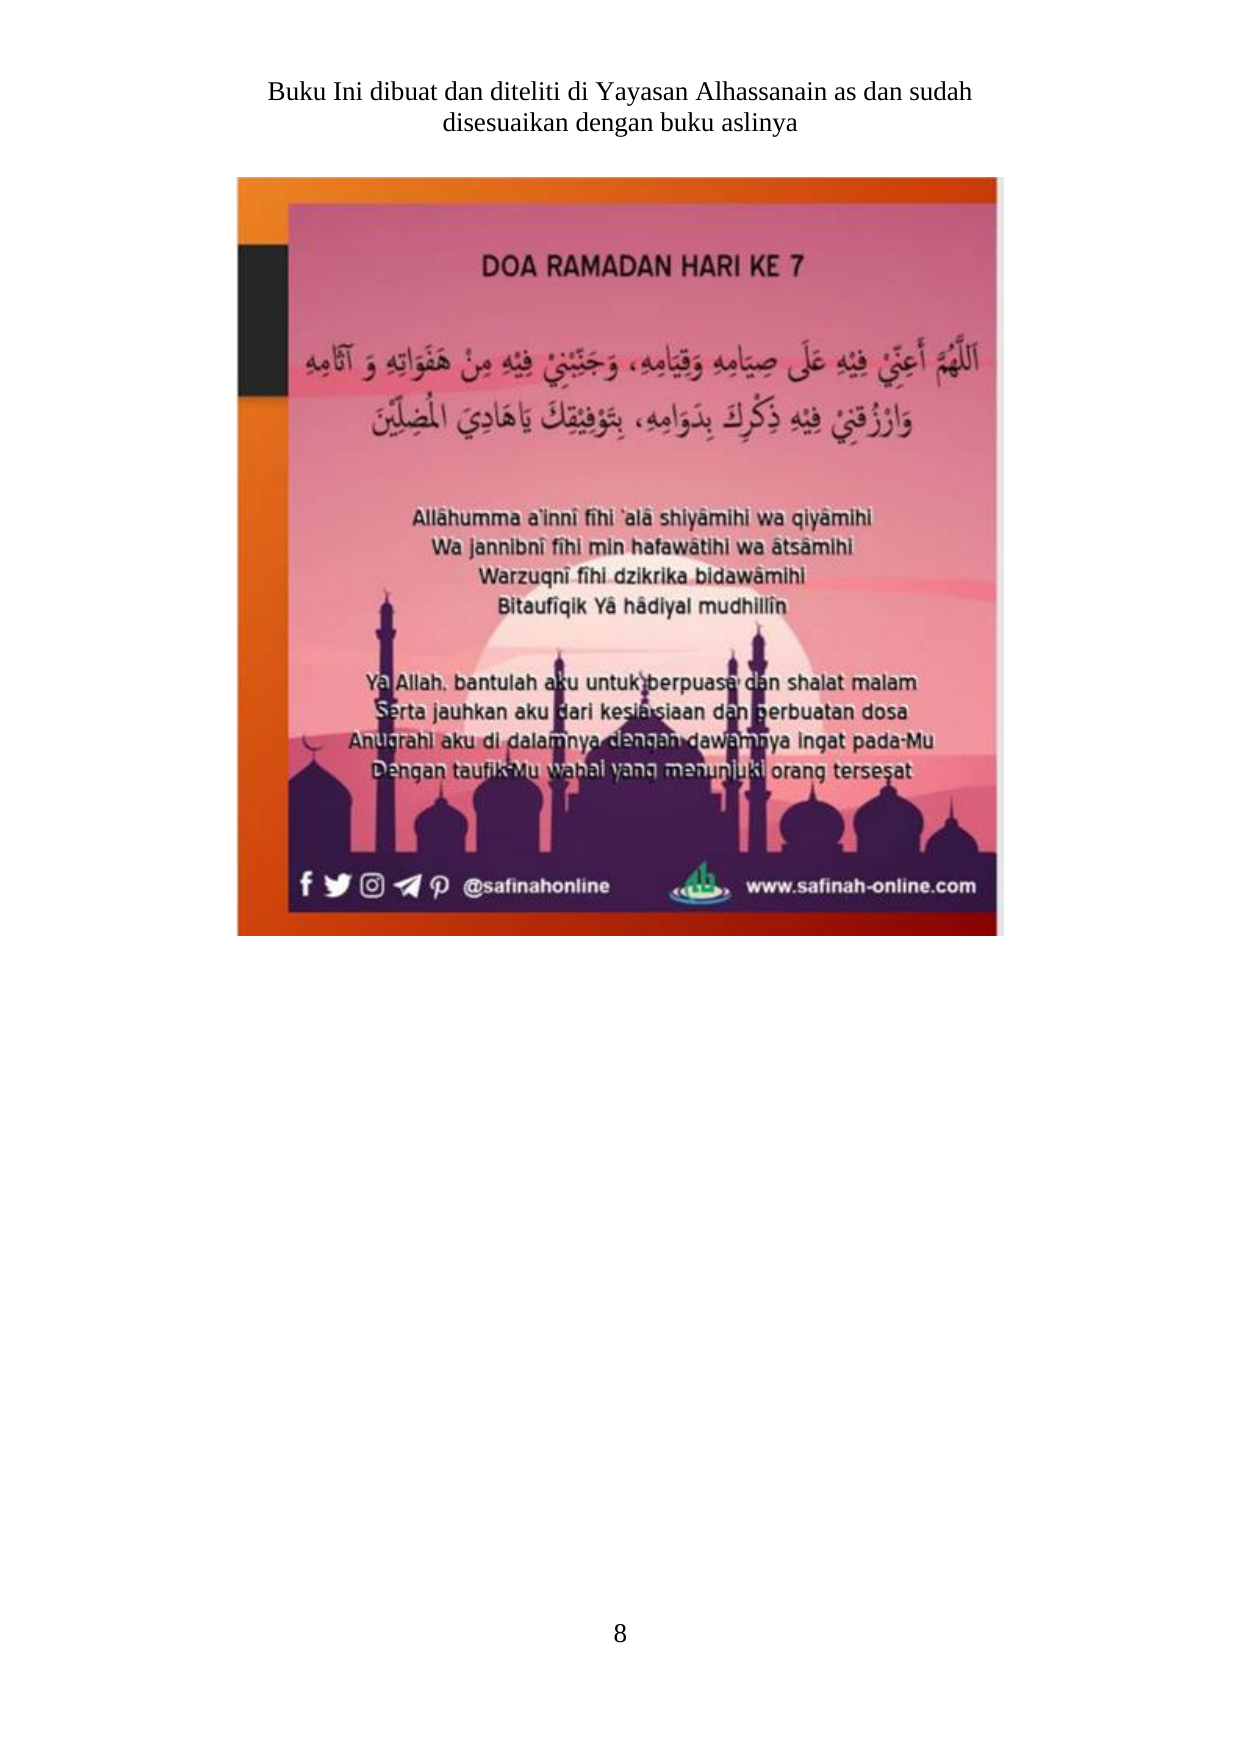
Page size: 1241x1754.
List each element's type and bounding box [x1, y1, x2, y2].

picture [236, 177, 1004, 936]
